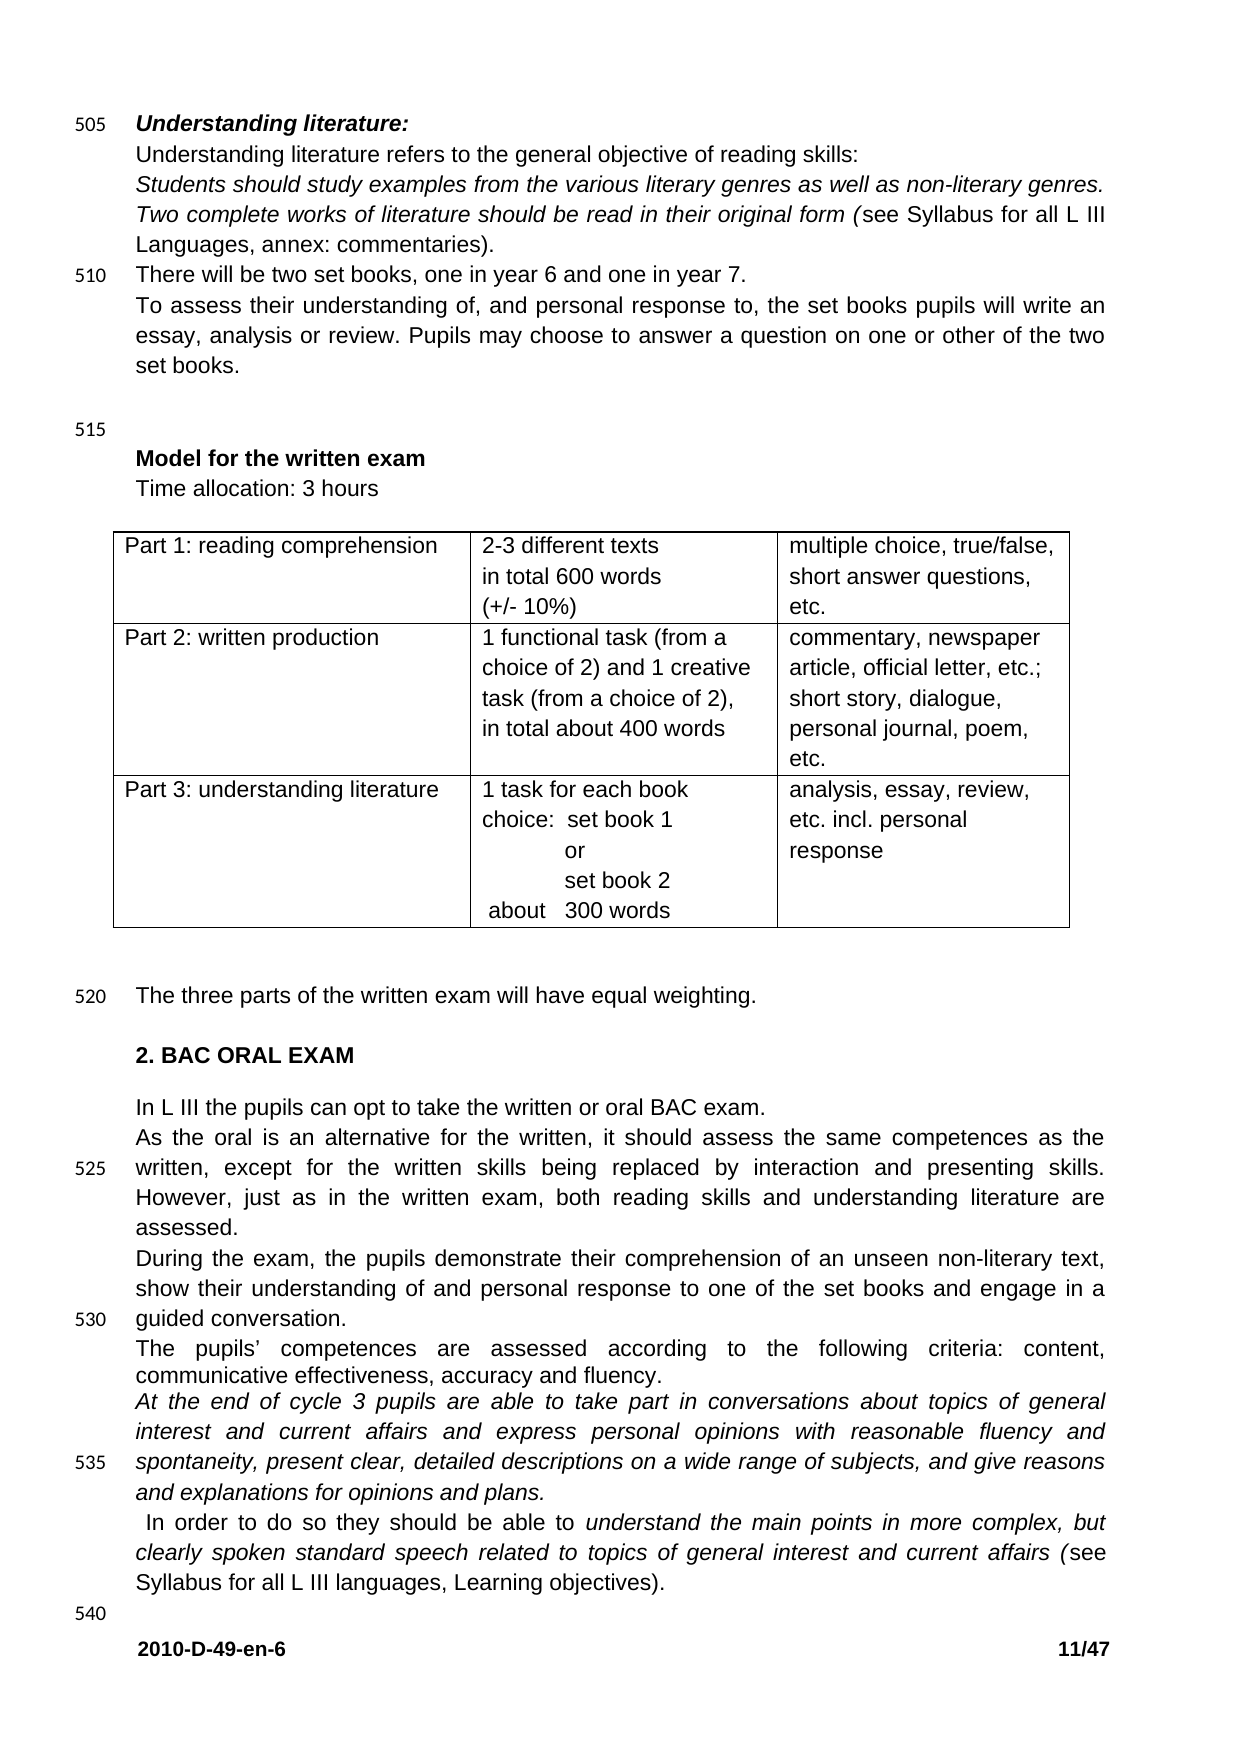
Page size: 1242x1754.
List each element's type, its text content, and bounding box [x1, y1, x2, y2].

text Model for the written exam [135, 445, 1106, 471]
table_header multiple choice, true/false, short answer questions, etc. [778, 533, 1069, 623]
text 2. BAC ORAL EXAM [135, 1042, 1106, 1069]
text As the oral is an alternative for the written, it should assess the same competences as the written, except for the written skills being replaced by interaction and presenting skills. However, just as in the written exam, both reading skills and understanding literature are assessed. [135, 1124, 1106, 1241]
text The pupils’ competences are assessed according to the following criteria: content, communicative effectiveness, accuracy and fluency. [135, 1335, 1106, 1388]
table_header 2-3 different texts in total 600 words (+/- 10%) [471, 533, 777, 623]
table_cell 1 task for each book choice: set book 1 or set book 2 about 300 words [471, 776, 777, 927]
table_cell analysis, essay, review, etc. incl. personal response [778, 776, 1069, 927]
text In order to do so they should be able to understand the main points in more complex, but clearly spoken standard speech related to topics of general interest and current affairs (see Syllabus for all L III languages, Learning objectives). [135, 1509, 1106, 1596]
text To assess their understanding of, and personal response to, the set books pupils will write an essay, analysis or review. Pupils may choose to answer a question on one or other of the two set books. [135, 292, 1106, 378]
text During the exam, the pupils demonstrate their comprehension of an unseen non-literary text, show their understanding of and personal response to one of the set books and engage in a guided conversation. [135, 1244, 1106, 1331]
text In L III the pupils can opt to take the written or oral BAC exam. [135, 1093, 1106, 1120]
table_header Part 1: reading comprehension [114, 533, 470, 623]
table_cell commentary, newspaper article, official letter, etc.; short story, dialogue, personal journal, poem, etc. [778, 624, 1069, 775]
text The three parts of the written exam will have equal weighting. [135, 982, 1106, 1008]
text Students should study examples from the various literary genres as well as non-literary genres. Two complete works of literature should be read in their original form (see Syllabus for all L III Languages, annex: commentaries). [135, 171, 1106, 258]
text At the end of cycle 3 pupils are able to take part in conversations about topics of general interest and current affairs and express personal opinions with reasonable fluency and spontaneity, present clear, detailed descriptions on a wide range of subjects, and give reasons and explanations for opinions and plans. [135, 1388, 1106, 1505]
table_cell Part 3: understanding literature [114, 776, 470, 927]
text Understanding literature: [135, 110, 1106, 137]
table_cell Part 2: written production [114, 624, 470, 775]
text There will be two set books, one in year 6 and one in year 7. [135, 261, 1106, 288]
table_cell 1 functional task (from a choice of 2) and 1 creative task (from a choice of 2), in total about 400 words [471, 624, 777, 775]
text Time allocation: 3 hours [135, 475, 1106, 501]
text Understanding literature refers to the general objective of reading skills: [135, 141, 1106, 167]
